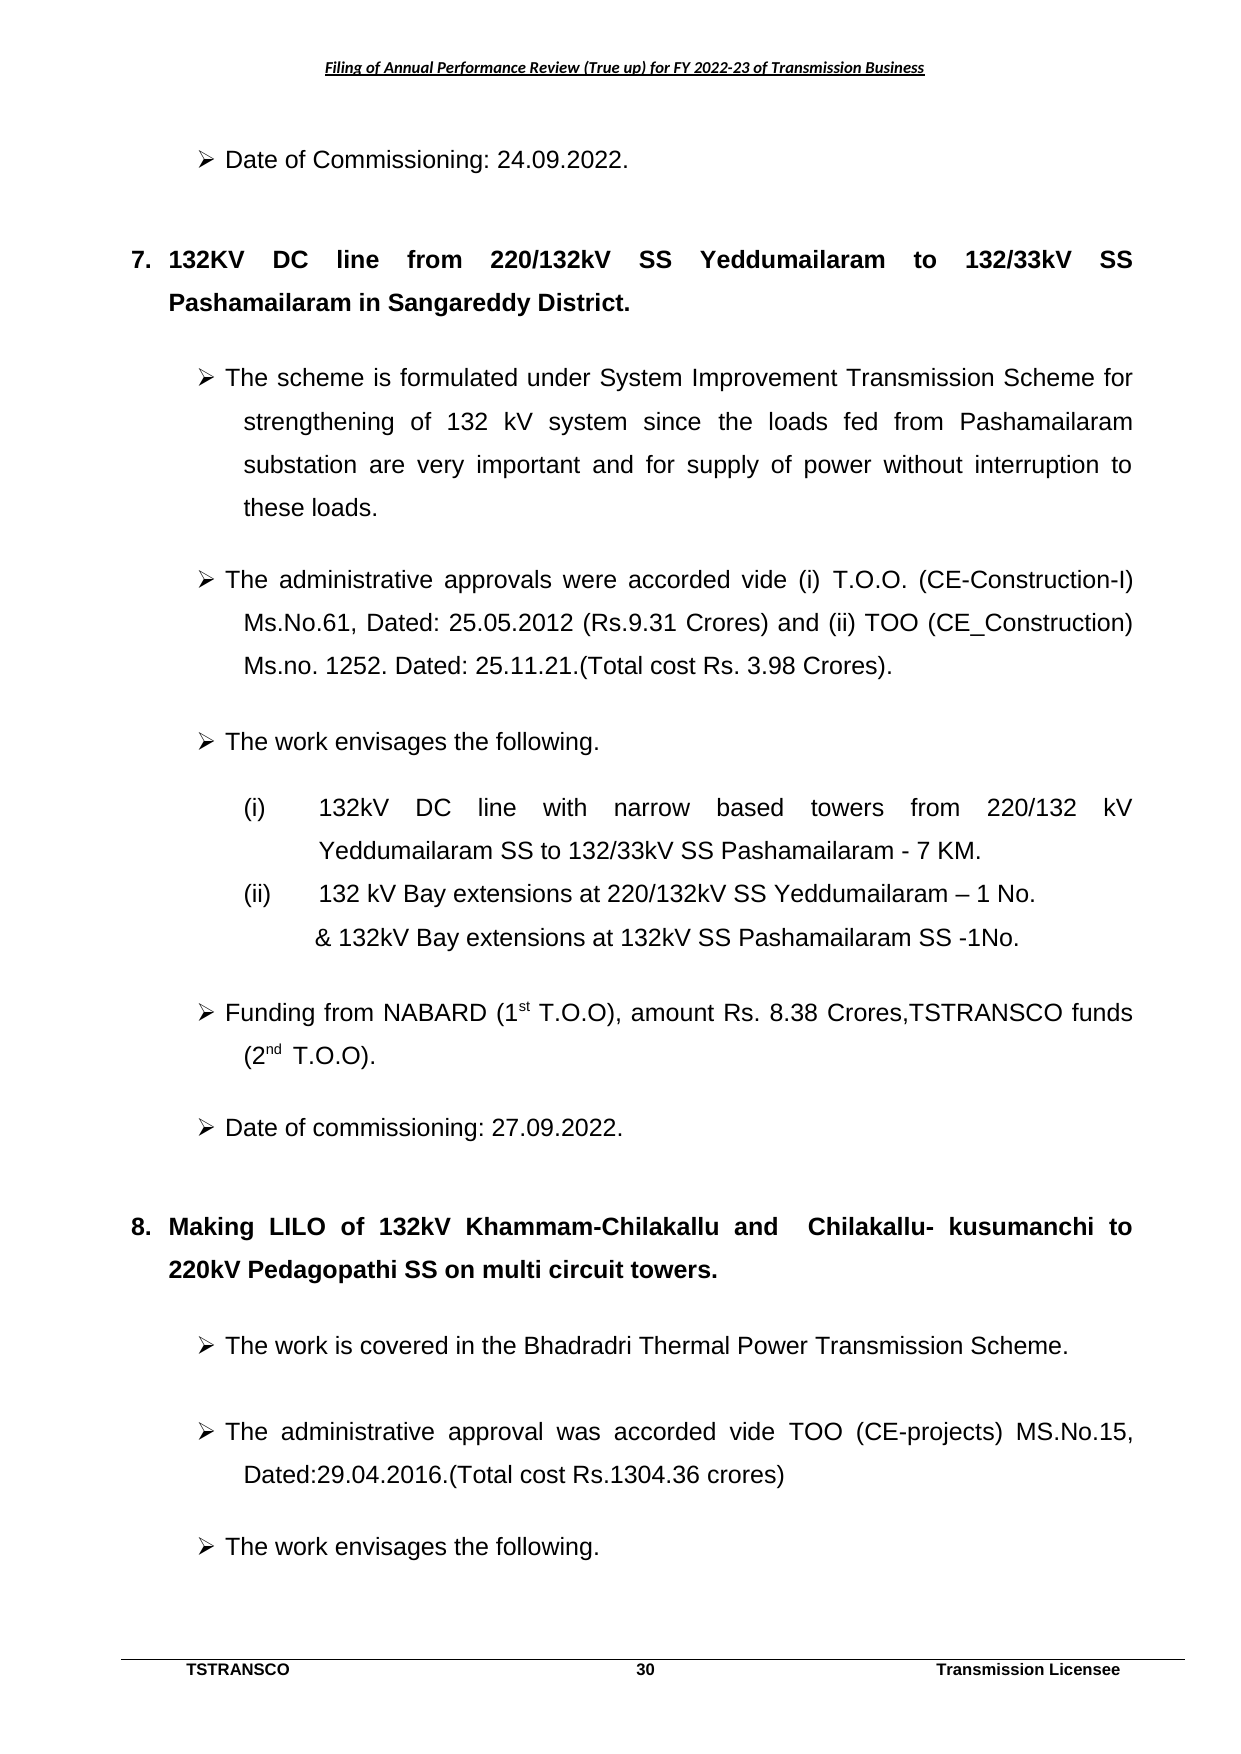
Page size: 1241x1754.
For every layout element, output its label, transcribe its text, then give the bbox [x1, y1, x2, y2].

list 132 kV Bay extensions at 220/132kV SS Yeddumailaram – 1 No. [243, 879, 1134, 908]
list The administrative approvals were accorded vide (i) T.O.O. (CE-Construction-I) Ms.No.61, Dated: 25.05.2012 (Rs.9.31 Crores) and (ii) TOO (CE_Construction) Ms.no. 1252. Dated: 25.11.21.(Total cost Rs. 3.98 Crores). [196, 564, 1134, 680]
text & 132kV Bay extensions at 132kV SS Pashamailaram SS -1No. [224, 923, 1134, 951]
list Funding from NABARD (1st T.O.O), amount Rs. 8.38 Crores,TSTRANSCO funds (2nd T.O.O). [196, 998, 1134, 1070]
list The work envisages the following. [196, 1532, 1134, 1561]
list Making LILO of 132kV Khammam-Chilakallu and Chilakallu- kusumanchi to 220kV Pedagopathi SS on multi circuit towers. [131, 1212, 1134, 1284]
list The scheme is formulated under System Improvement Transmission Scheme for strengthening of 132 kV system since the loads fed from Pashamailaram substation are very important and for supply of power without interruption to these loads. [196, 363, 1134, 521]
list 132KV DC line from 220/132kV SS Yeddumailaram to 132/33kV SS Pashamailaram in Sangareddy District. [131, 245, 1134, 317]
list The work envisages the following. [196, 727, 1134, 756]
list Date of commissioning: 27.09.2022. [196, 1113, 1134, 1142]
list 132kV DC line with narrow based towers from 220/132 kV Yeddumailaram SS to 132/33kV SS Pashamailaram - 7 KM. [243, 793, 1134, 865]
list The work is covered in the Bhadradri Thermal Power Transmission Scheme. [196, 1331, 1134, 1359]
list Date of Commissioning: 24.09.2022. [196, 146, 1134, 174]
list The administrative approval was accorded vide TOO (CE-projects) MS.No.15, Dated:29.04.2016.(Total cost Rs.1304.36 crores) [196, 1417, 1134, 1489]
